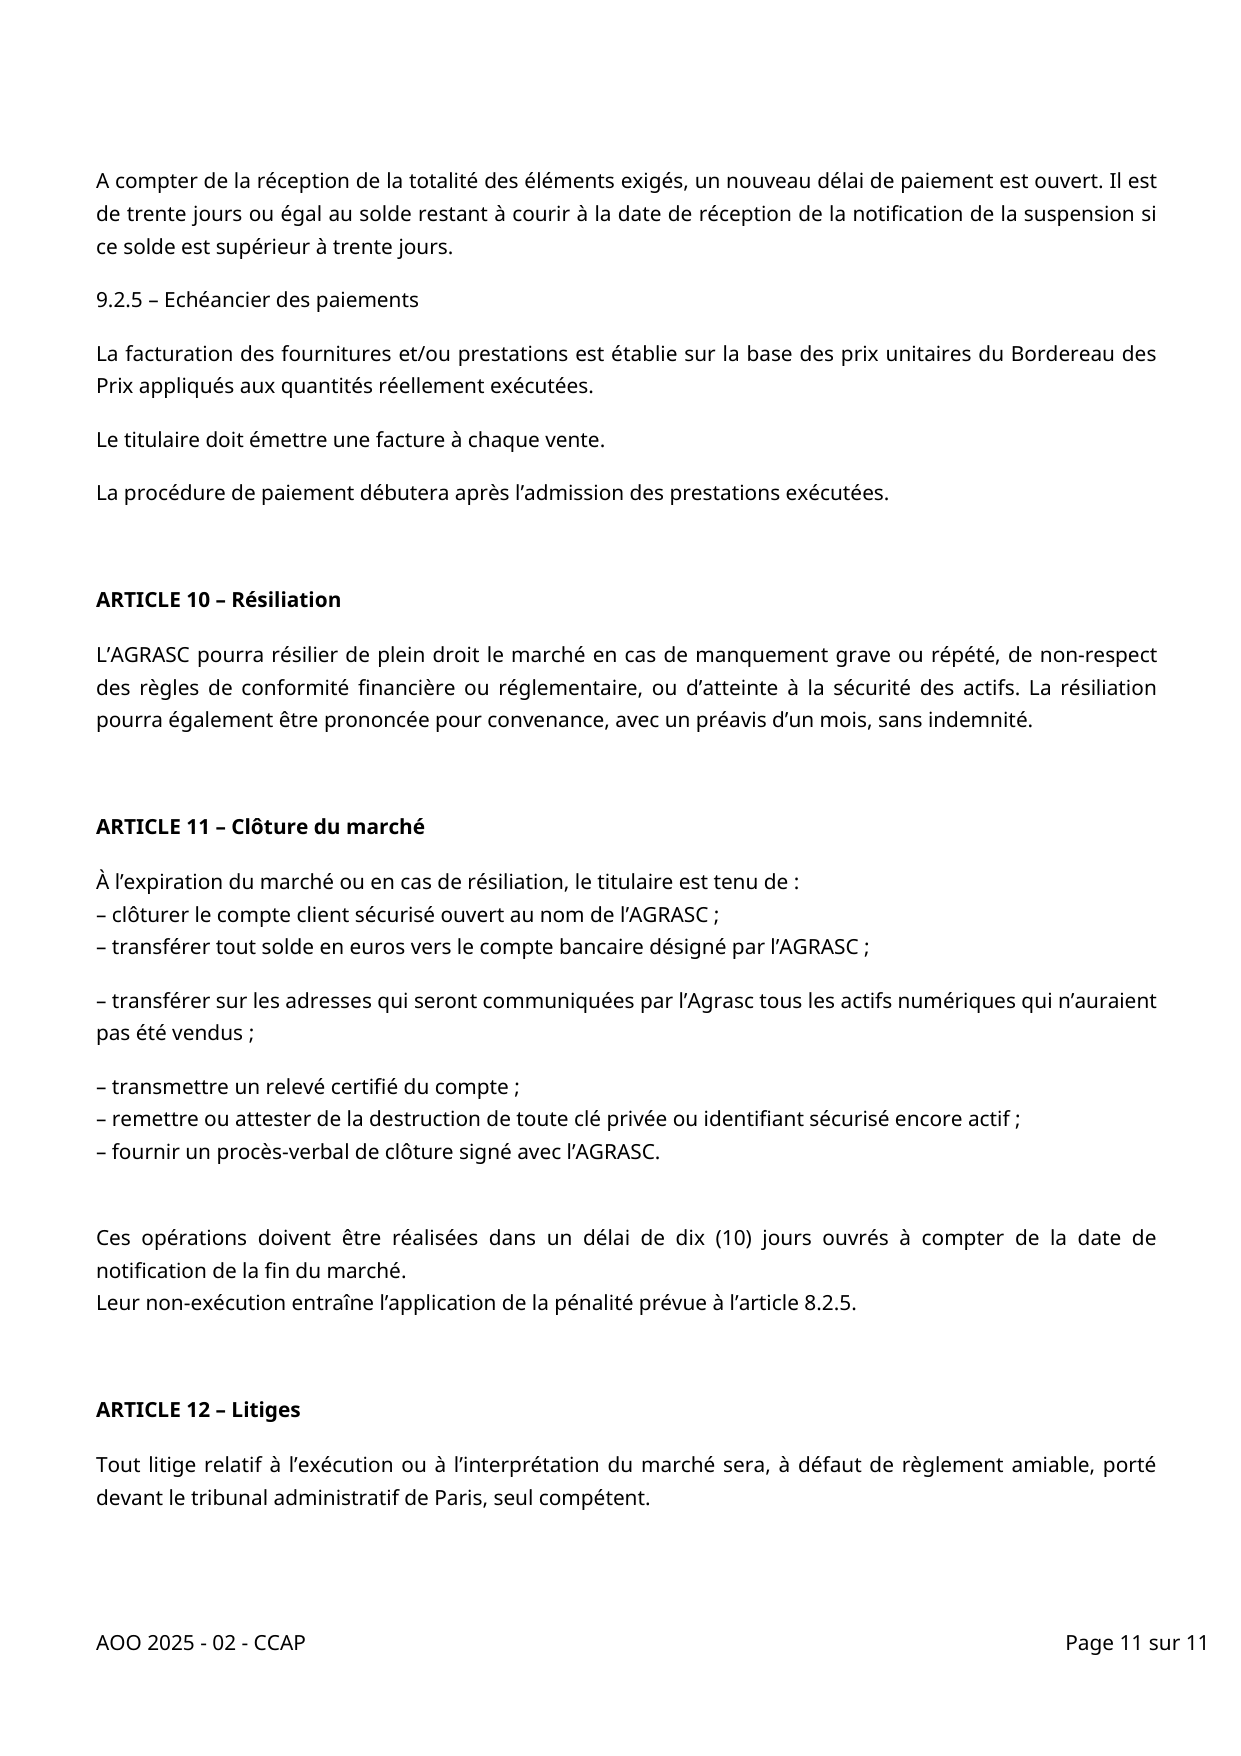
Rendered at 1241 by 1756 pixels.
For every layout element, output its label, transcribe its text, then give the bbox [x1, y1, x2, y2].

text ARTICLE 10 – Résiliation [96, 585, 1158, 615]
text Le titulaire doit émettre une facture à chaque vente. [96, 425, 1158, 453]
text A compter de la réception de la totalité des éléments exigés, un nouveau délai de paiement est ouvert. Il est de trente jours ou égal au solde restant à courir à la date de réception de la notification de la suspension si ce solde est supérieur à trente jours. [96, 167, 1158, 260]
text 9.2.5 – Echéancier des paiements [96, 285, 1158, 314]
text La facturation des fournitures et/ou prestations est établie sur la base des prix unitaires du Bordereau des Prix appliqués aux quantités réellement exécutées. [96, 339, 1158, 400]
text La procédure de paiement débutera après l’admission des prestations exécutées. [96, 478, 1158, 507]
text Tout litige relatif à l’exécution ou à l’interprétation du marché sera, à défaut de règlement amiable, porté devant le tribunal administratif de Paris, seul compétent. [96, 1450, 1158, 1511]
text – transférer sur les adresses qui seront communiquées par l’Agrasc tous les actifs numériques qui n’auraient pas été vendus ; [96, 986, 1158, 1047]
text – transmettre un relevé certifié du compte ; – remettre ou attester de la destruction de toute clé privée ou identifiant sécurisé encore actif ; – fournir un procès-verbal de clôture signé avec l’AGRASC. [96, 1072, 1158, 1166]
text Ces opérations doivent être réalisées dans un délai de dix (10) jours ouvrés à compter de la date de notification de la fin du marché. Leur non-exécution entraîne l’application de la pénalité prévue à l’article 8.2.5. [96, 1191, 1158, 1317]
text ARTICLE 11 – Clôture du marché [96, 812, 1158, 842]
text ARTICLE 12 – Litiges [96, 1395, 1158, 1425]
text L’AGRASC pourra résilier de plein droit le marché en cas de manquement grave ou répété, de non-respect des règles de conformité financière ou réglementaire, ou d’atteinte à la sécurité des actifs. La résiliation pourra également être prononcée pour convenance, avec un préavis d’un mois, sans indemnité. [96, 640, 1158, 734]
text À l’expiration du marché ou en cas de résiliation, le titulaire est tenu de : – clôturer le compte client sécurisé ouvert au nom de l’AGRASC ; – transférer tout solde en euros vers le compte bancaire désigné par l’AGRASC ; [96, 867, 1158, 961]
